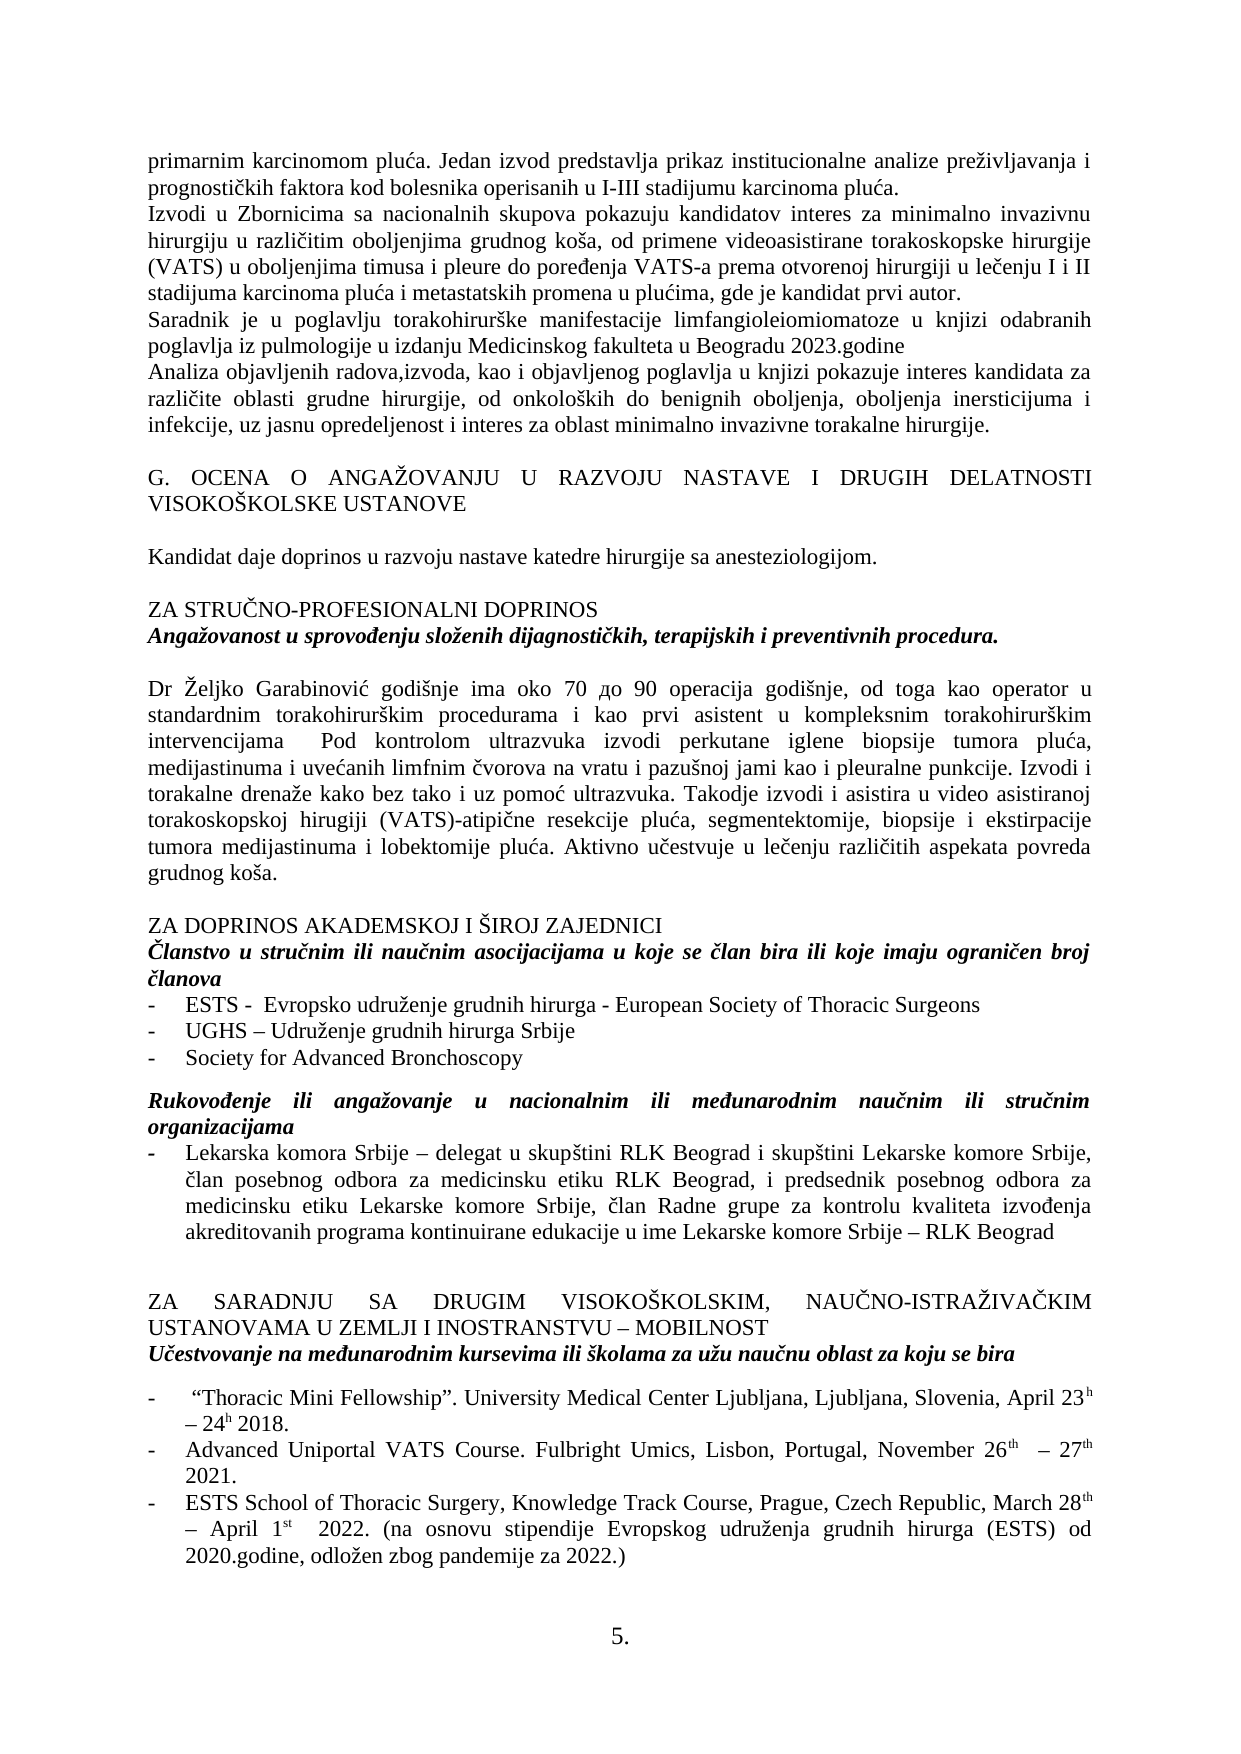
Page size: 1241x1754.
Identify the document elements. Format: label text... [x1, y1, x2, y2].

text Rukovođenje ili angažovanje u nacionalnim ili međunarodnim naučnim ili stručnim organizacijama [148, 1087, 1093, 1139]
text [148, 148, 1093, 200]
text Učestvovanje na međunarodnim kursevima ili školama za užu naučnu oblast za koju se bira [148, 1341, 1093, 1367]
text G. OCENA O ANGAŽOVANJU U RAZVOJU NASTAVE I DRUGIH DELATNOSTI VISOKOŠKOLSKE USTANOVE [148, 464, 1093, 517]
text ZA SARADNJU SA DRUGIM VISOKOŠKOLSKIM, NAUČNO-ISTRAŽIVAČKIM USTANOVAMA U ZEMLJI I INOSTRANSTVU – MOBILNOST [148, 1288, 1093, 1341]
list UGHS – Udruženje grudnih hirurga Srbije [148, 1017, 1093, 1044]
text Izvodi u Zbornicima sa nacionalnih skupova pokazuju kandidatov interes za minimalno invazivnu hirurgiju u različitim oboljenjima grudnog koša, od primene videoasistirane torakoskopske hirurgije (VATS) u oboljenjima timusa i pleure do poređenja VATS-a prema otvorenoj hirurgiji u lečenju I i II stadijuma karcinoma pluća i metastatskih promena u plućima, gde je kandidat prvi autor. [148, 200, 1093, 306]
list Lekarska komora Srbije – delegat u skupštini RLK Beograd i skupštini Lekarske komore Srbije, član posebnog odbora za medicinsku etiku RLK Beograd, i predsednik posebnog odbora za medicinsku etiku Lekarske komore Srbije, član Radne grupe za kontrolu kvaliteta izvođenja akreditovanih programa kontinuirane edukacije u ime Lekarske komore Srbije – RLK Beograd [148, 1139, 1093, 1245]
list ESTS - Evropsko udruženje grudnih hirurga - European Society of Thoracic Surgeons [148, 991, 1093, 1017]
text Kandidat daje doprinos u razvoju nastave katedre hirurgije sa anesteziologijom. [148, 543, 1093, 569]
list Advanced Uniportal VATS Course. Fulbright Umics, Lisbon, Portugal, November 26th – 27th 2021. [148, 1436, 1093, 1489]
text ZA STRUČNO-PROFESIONALNI DOPRINOS [148, 596, 1093, 622]
text Angažovanost u sprovođenju složenih dijagnostičkih, terapijskih i preventivnih procedura. [148, 622, 1093, 648]
text Analiza objavljenih radova,izvoda, kao i objavljenog poglavlja u knjizi pokazuje interes kandidata za različite oblasti grudne hirurgije, od onkoloških do benignih oboljenja, oboljenja inersticijuma i infekcije, uz jasnu opredeljenost i interes za oblast minimalno invazivne torakalne hirurgije. [148, 358, 1093, 437]
list “Thoracic Mini Fellowship”. University Medical Center Ljubljana, Ljubljana, Slovenia, April 23h – 24h 2018. [148, 1383, 1093, 1436]
list Society for Advanced Bronchoscopy [148, 1044, 1093, 1070]
text Dr Željko Garabinović godišnje ima oko 70 до 90 operacija godišnje, od toga kao operator u standardnim torakohirurškim procedurama i kao prvi asistent u kompleksnim torakohirurškim intervencijama Pod kontrolom ultrazvuka izvodi perkutane iglene biopsije tumora pluća, medijastinuma i uvećanih limfnim čvorova na vratu i pazušnoj jami kao i pleuralne punkcije. Izvodi i torakalne drenaže kako bez tako i uz pomoć ultrazvuka. Takodje izvodi i asistira u video asistiranoj torakoskopskoj hirugiji (VATS)-atipične resekcije pluća, segmentektomije, biopsije i ekstirpacije tumora medijastinuma i lobektomije pluća. Aktivno učestvuje u lečenju različitih aspekata povreda grudnog koša. [148, 675, 1093, 886]
text Saradnik je u poglavlju torakohirurške manifestacije limfangioleiomiomatoze u knjizi odabranih poglavlja iz pulmologije u izdanju Medicinskog fakulteta u Beogradu 2023.godine [148, 306, 1093, 358]
text Članstvo u stručnim ili naučnim asocijacijama u koje se član bira ili koje imaju ograničen broj članova [148, 938, 1093, 991]
list ZA DOPRINOS AKADEMSKOJ I ŠIROJ ZAJEDNICI [148, 912, 1093, 938]
list ESTS School of Thoracic Surgery, Knowledge Track Course, Prague, Czech Republic, March 28th – April 1st 2022. (na osnovu stipendije Evropskog udruženja grudnih hirurga (ESTS) od 2020.godine, odložen zbog pandemije za 2022.) [148, 1489, 1093, 1568]
